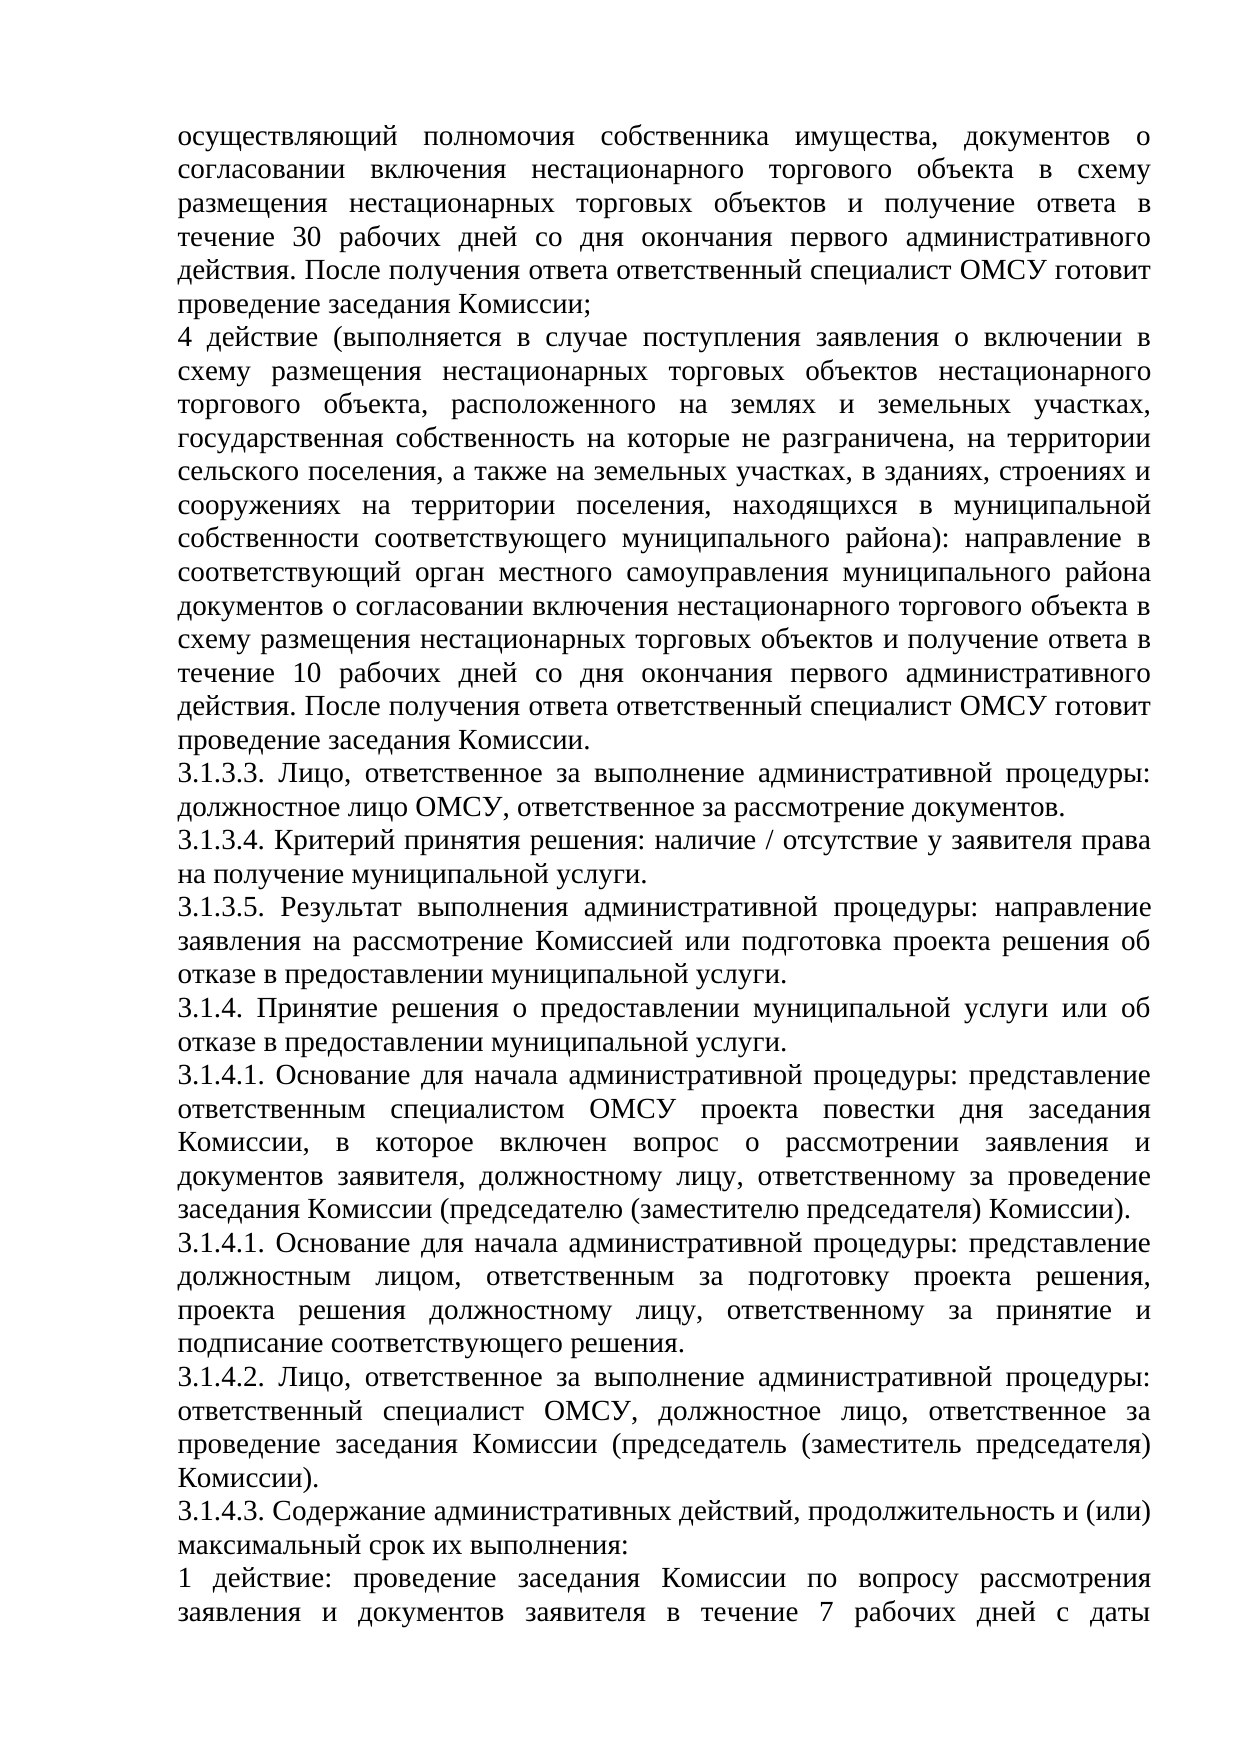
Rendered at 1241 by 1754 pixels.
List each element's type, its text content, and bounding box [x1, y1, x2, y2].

text 3.1.4.1. Основание для начала административной процедуры: представление должностным лицом, ответственным за подготовку проекта решения, проекта решения должностному лицу, ответственному за принятие и подписание соответствующего решения. [177, 1225, 1152, 1359]
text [177, 1560, 1152, 1627]
text 3.1.4.3. Содержание административных действий, продолжительность и (или) максимальный срок их выполнения: [177, 1493, 1152, 1560]
text 3.1.4. Принятие решения о предоставлении муниципальной услуги или об отказе в предоставлении муниципальной услуги. [177, 990, 1152, 1057]
text 3.1.3.3. Лицо, ответственное за выполнение административной процедуры: должностное лицо ОМСУ, ответственное за рассмотрение документов. [177, 755, 1152, 822]
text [177, 118, 1152, 319]
text 3.1.4.2. Лицо, ответственное за выполнение административной процедуры: ответственный специалист ОМСУ, должностное лицо, ответственное за проведение заседания Комиссии (председатель (заместитель председателя) Комиссии). [177, 1359, 1152, 1493]
text 4 действие (выполняется в случае поступления заявления о включении в схему размещения нестационарных торговых объектов нестационарного торгового объекта, расположенного на землях и земельных участках, государственная собственность на которые не разграничена, на территории сельского поселения, а также на земельных участках, в зданиях, строениях и сооружениях на территории поселения, находящихся в муниципальной собственности соответствующего муниципального района): направление в соответствующий орган местного самоуправления муниципального района документов о согласовании включения нестационарного торгового объекта в схему размещения нестационарных торговых объектов и получение ответа в течение 10 рабочих дней со дня окончания первого административного действия. После получения ответа ответственный специалист ОМСУ готовит проведение заседания Комиссии. [177, 319, 1152, 755]
text 3.1.3.5. Результат выполнения административной процедуры: направление заявления на рассмотрение Комиссией или подготовка проекта решения об отказе в предоставлении муниципальной услуги. [177, 889, 1152, 990]
text 3.1.3.4. Критерий принятия решения: наличие / отсутствие у заявителя права на получение муниципальной услуги. [177, 822, 1152, 889]
text 3.1.4.1. Основание для начала административной процедуры: представление ответственным специалистом ОМСУ проекта повестки дня заседания Комиссии, в которое включен вопрос о рассмотрении заявления и документов заявителя, должностному лицу, ответственному за проведение заседания Комиссии (председателю (заместителю председателя) Комиссии). [177, 1057, 1152, 1225]
